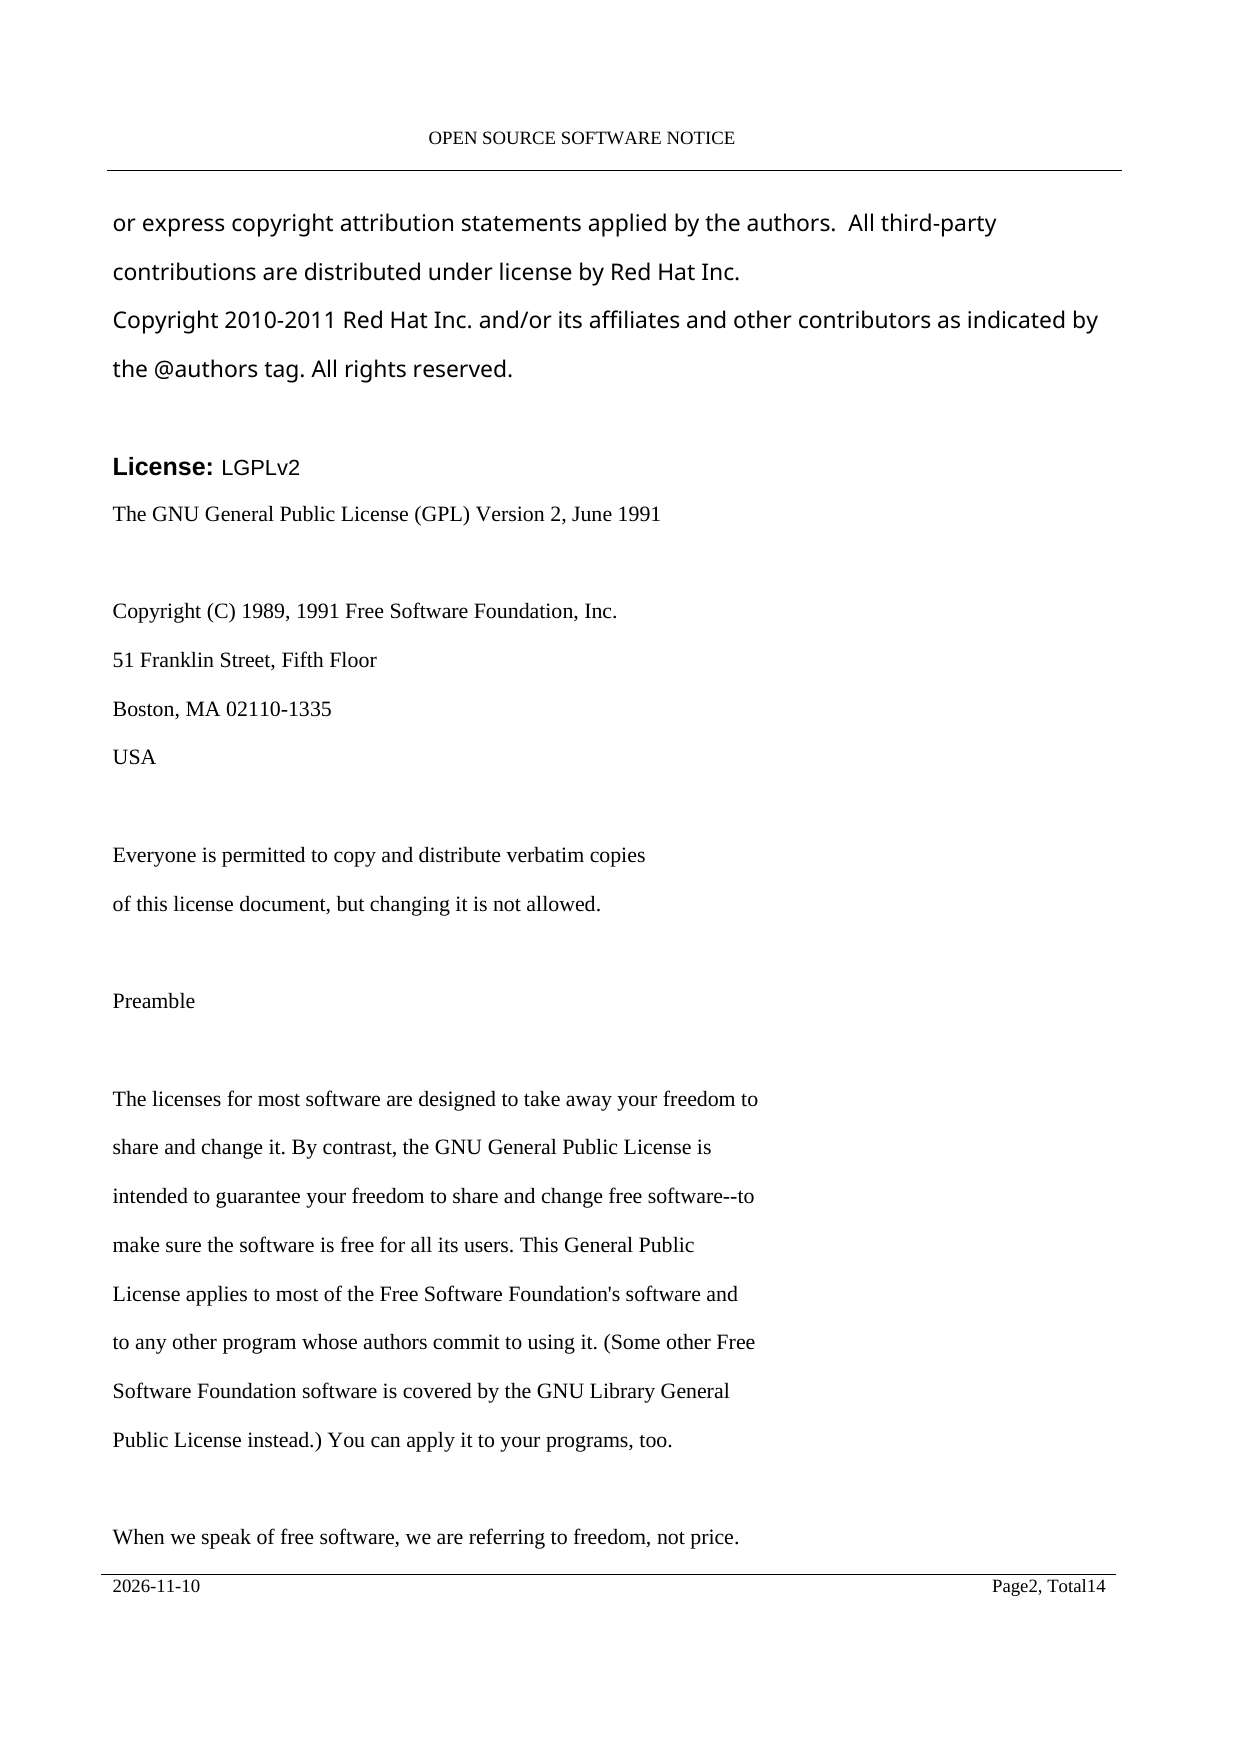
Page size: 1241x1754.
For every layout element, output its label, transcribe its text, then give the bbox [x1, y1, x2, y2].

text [112, 206, 1128, 434]
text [112, 497, 1128, 1553]
text License: LGPLv2 [112, 450, 1128, 483]
